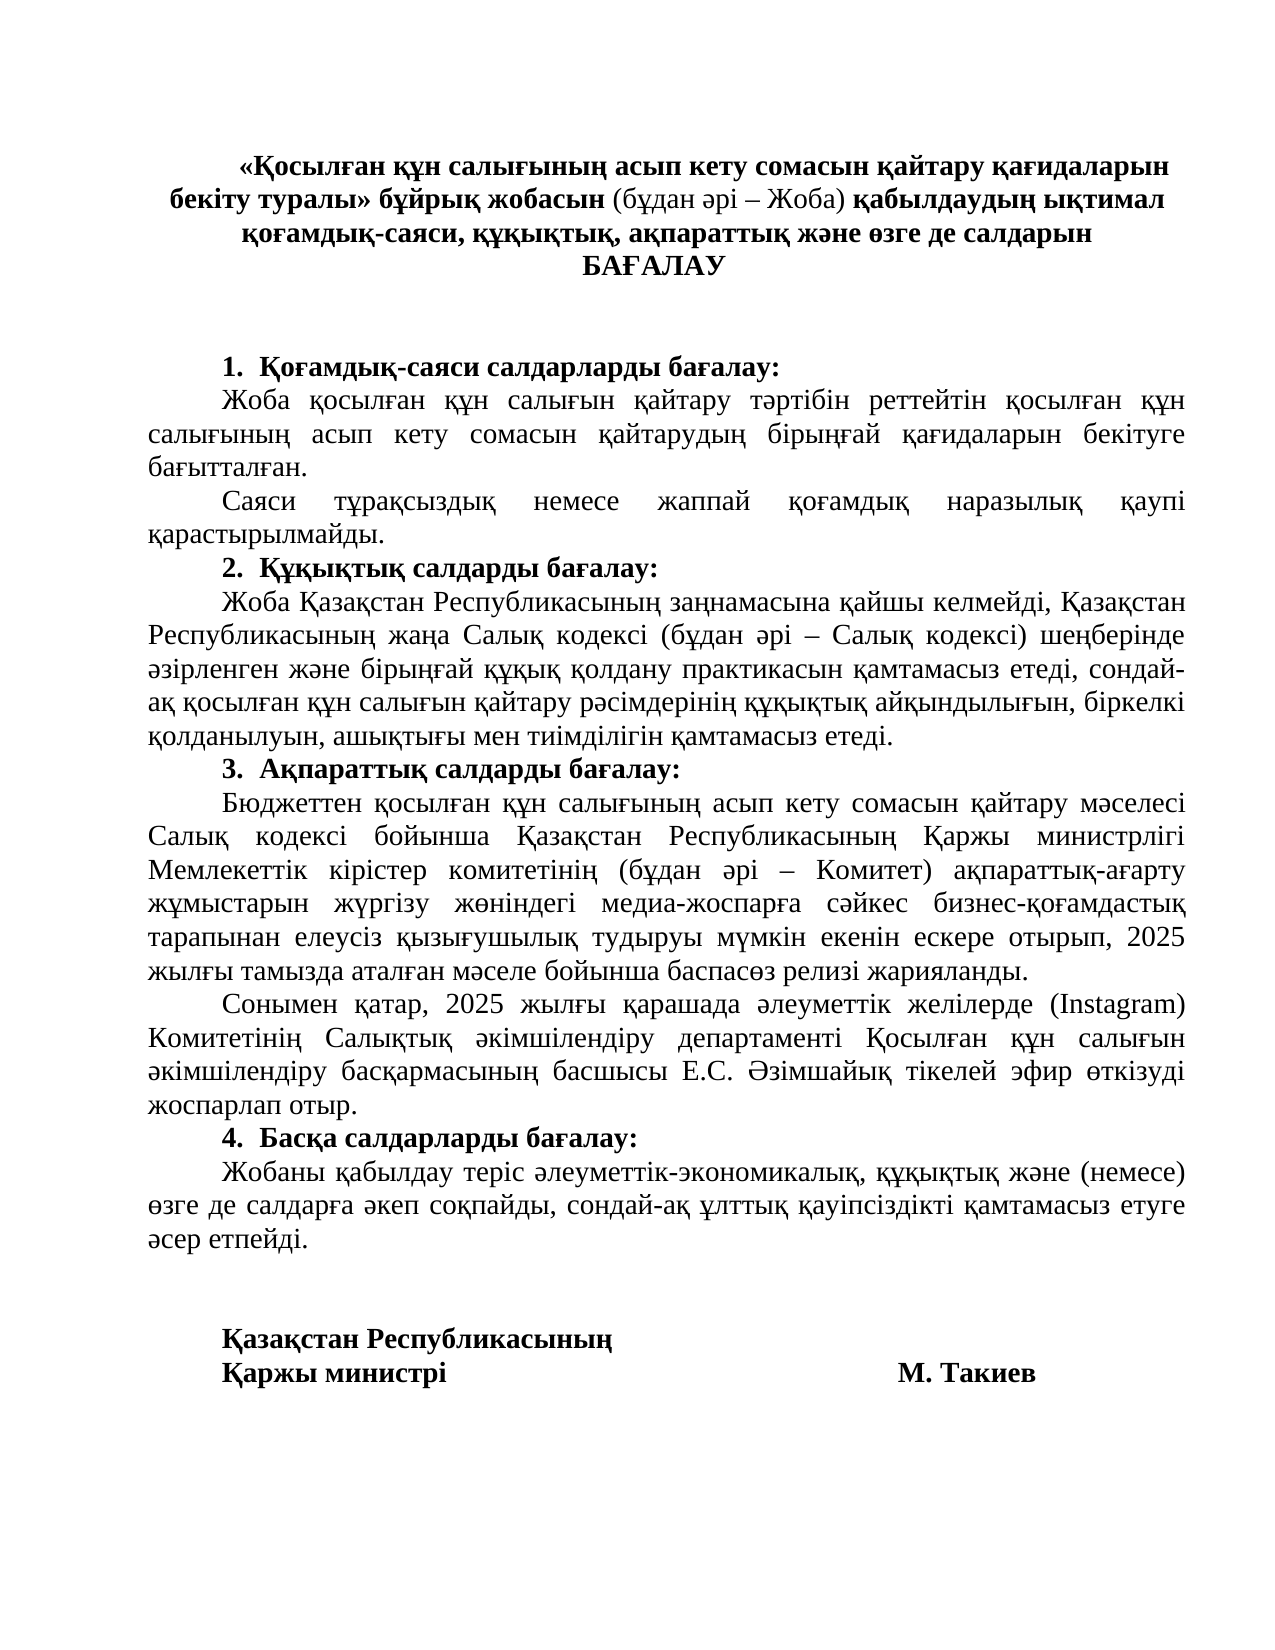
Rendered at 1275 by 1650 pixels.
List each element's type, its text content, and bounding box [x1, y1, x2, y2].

list Қоғамдық-саяси салдарларды бағалау: [222, 349, 1186, 382]
text Жобаны қабылдау теріс әлеуметтік-экономикалық, құқықтық және (немесе) өзге де салдарға әкеп соқпайды, сондай-ақ ұлттық қауіпсіздікті қамтамасыз етуге әсер етпейді. [148, 1154, 1186, 1254]
text «Қосылған құн салығының асып кету сомасын қайтару қағидаларын бекіту туралы» бұйрық жобасын (бұдан әрі – Жоба) қабылдаудың ықтимал қоғамдық-саяси, құқықтық, ақпараттық және өзге де салдарын [148, 148, 1186, 248]
list Құқықтық салдарды бағалау: [222, 550, 1186, 584]
list Ақпараттық салдарды бағалау: [222, 751, 1186, 785]
text Бюджеттен қосылған құн салығының асып кету сомасын қайтару мәселесі Салық кодексі бойынша Қазақстан Республикасының Қаржы министрлігі Мемлекеттік кірістер комитетінің (бұдан әрі – Комитет) ақпараттық-ағарту жұмыстарын жүргізу жөніндегі медиа-жоспарға сәйкес бизнес-қоғамдастық тарапынан елеусіз қызығушылық тудыруы мүмкін екенін ескере отырып, 2025 жылғы тамызда аталған мәселе бойынша баспасөз релизі жарияланды. [148, 785, 1186, 986]
text Саяси тұрақсыздық немесе жаппай қоғамдық наразылық қаупі қарастырылмайды. [148, 483, 1186, 550]
text Сонымен қатар, 2025 жылғы қарашада әлеуметтік желілерде (Instagram) Комитетінің Салықтық әкімшілендіру департаменті Қосылған құн салығын әкімшілендіру басқармасының басшысы Е.С. Әзімшайық тікелей эфир өткізуді жоспарлап отыр. [148, 986, 1186, 1120]
list Басқа салдарларды бағалау: [222, 1120, 1186, 1154]
text БАҒАЛАУ [516, 248, 1186, 282]
text Жоба Қазақстан Республикасының заңнамасына қайшы келмейді, Қазақстан Республикасының жаңа Салық кодексі (бұдан әрі – Салық кодексі) шеңберінде әзірленген және бірыңғай құқық қолдану практикасын қамтамасыз етеді, сондай-ақ қосылған құн салығын қайтару рәсімдерінің құқықтық айқындылығын, біркелкі қолданылуын, ашықтығы мен тиімділігін қамтамасыз етеді. [148, 584, 1186, 751]
text Жоба қосылған құн салығын қайтару тәртібін реттейтін қосылған құн салығының асып кету сомасын қайтарудың бірыңғай қағидаларын бекітуге бағытталған. [148, 382, 1186, 483]
text Қазақстан Республикасының Қаржы министрі М. Такиев [222, 1322, 1186, 1389]
